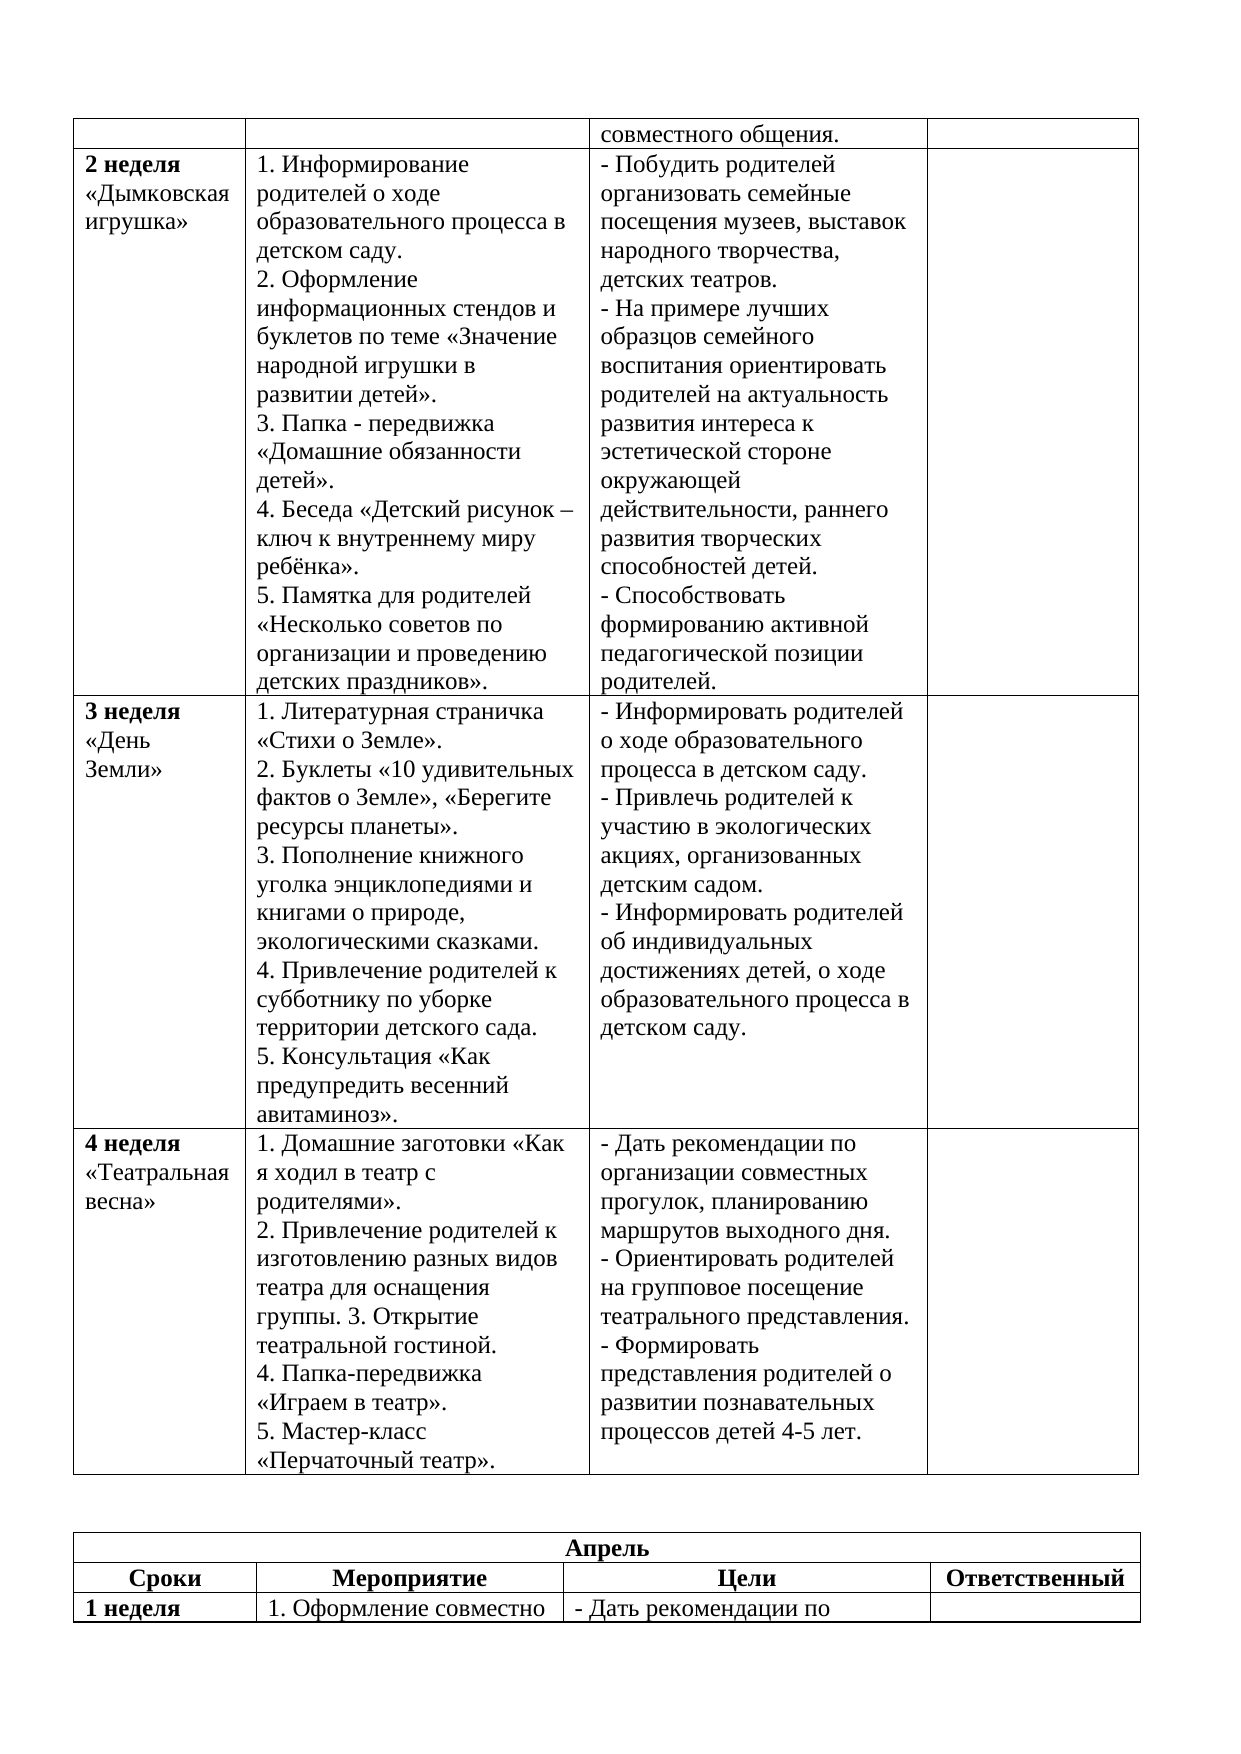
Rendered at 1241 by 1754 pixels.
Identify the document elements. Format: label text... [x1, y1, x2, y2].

table_cell [928, 696, 1138, 1127]
table_cell - Побудить родителей организовать семейные посещения музеев, выставок народного творчества, детских театров. - На примере лучших образцов семейного воспитания ориентировать родителей на актуальность развития интереса к эстетической стороне окружающей действительности, раннего развития творческих способностей детей. - Способствовать формированию активной педагогической позиции родителей. [590, 149, 927, 695]
table_cell Мероприятие [257, 1563, 563, 1592]
table_cell - Информировать родителей о ходе образовательного процесса в детском саду. - Привлечь родителей к участию в экологических акциях, организованных детским садом. - Информировать родителей об индивидуальных достижениях детей, о ходе образовательного процесса в детском саду. [590, 696, 927, 1127]
table_cell Ответственный [931, 1563, 1140, 1592]
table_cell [74, 119, 245, 148]
table_cell [928, 1129, 1138, 1473]
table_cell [74, 1593, 256, 1621]
table_cell Сроки [74, 1563, 256, 1592]
table_cell [928, 149, 1138, 695]
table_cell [590, 119, 927, 148]
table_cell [246, 119, 589, 148]
table_cell 4 неделя «Театральная весна» [74, 1129, 245, 1473]
table_cell - Дать рекомендации по организации совместных прогулок, планированию маршрутов выходного дня. - Ориентировать родителей на групповое посещение театрального представления. - Формировать представления родителей о развитии познавательных процессов детей 4-5 лет. [590, 1129, 927, 1473]
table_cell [564, 1593, 930, 1621]
table_cell 2 неделя «Дымковская игрушка» [74, 149, 245, 695]
table_cell 3 неделя «День Земли» [74, 696, 245, 1127]
table_header Апрель [74, 1533, 1140, 1562]
table_cell [928, 119, 1138, 148]
table_cell [931, 1593, 1140, 1621]
table_cell 1. Информирование родителей о ходе образовательного процесса в детском саду. 2. Оформление информационных стендов и буклетов по теме «Значение народной игрушки в развитии детей». 3. Папка - передвижка «Домашние обязанности детей». 4. Беседа «Детский рисунок – ключ к внутреннему миру ребёнка». 5. Памятка для родителей «Несколько советов по организации и проведению детских праздников». [246, 149, 589, 695]
table_cell Цели [564, 1563, 930, 1592]
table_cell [257, 1593, 563, 1621]
table_cell 1. Литературная страничка «Стихи о Земле». 2. Буклеты «10 удивительных фактов о Земле», «Берегите ресурсы планеты». 3. Пополнение книжного уголка энциклопедиями и книгами о природе, экологическими сказками. 4. Привлечение родителей к субботнику по уборке территории детского сада. 5. Консультация «Как предупредить весенний авитаминоз». [246, 696, 589, 1127]
table_cell 1. Домашние заготовки «Как я ходил в театр с родителями». 2. Привлечение родителей к изготовлению разных видов театра для оснащения группы. 3. Открытие театральной гостиной. 4. Папка-передвижка «Играем в театр». 5. Мастер-класс «Перчаточный театр». [246, 1129, 589, 1473]
